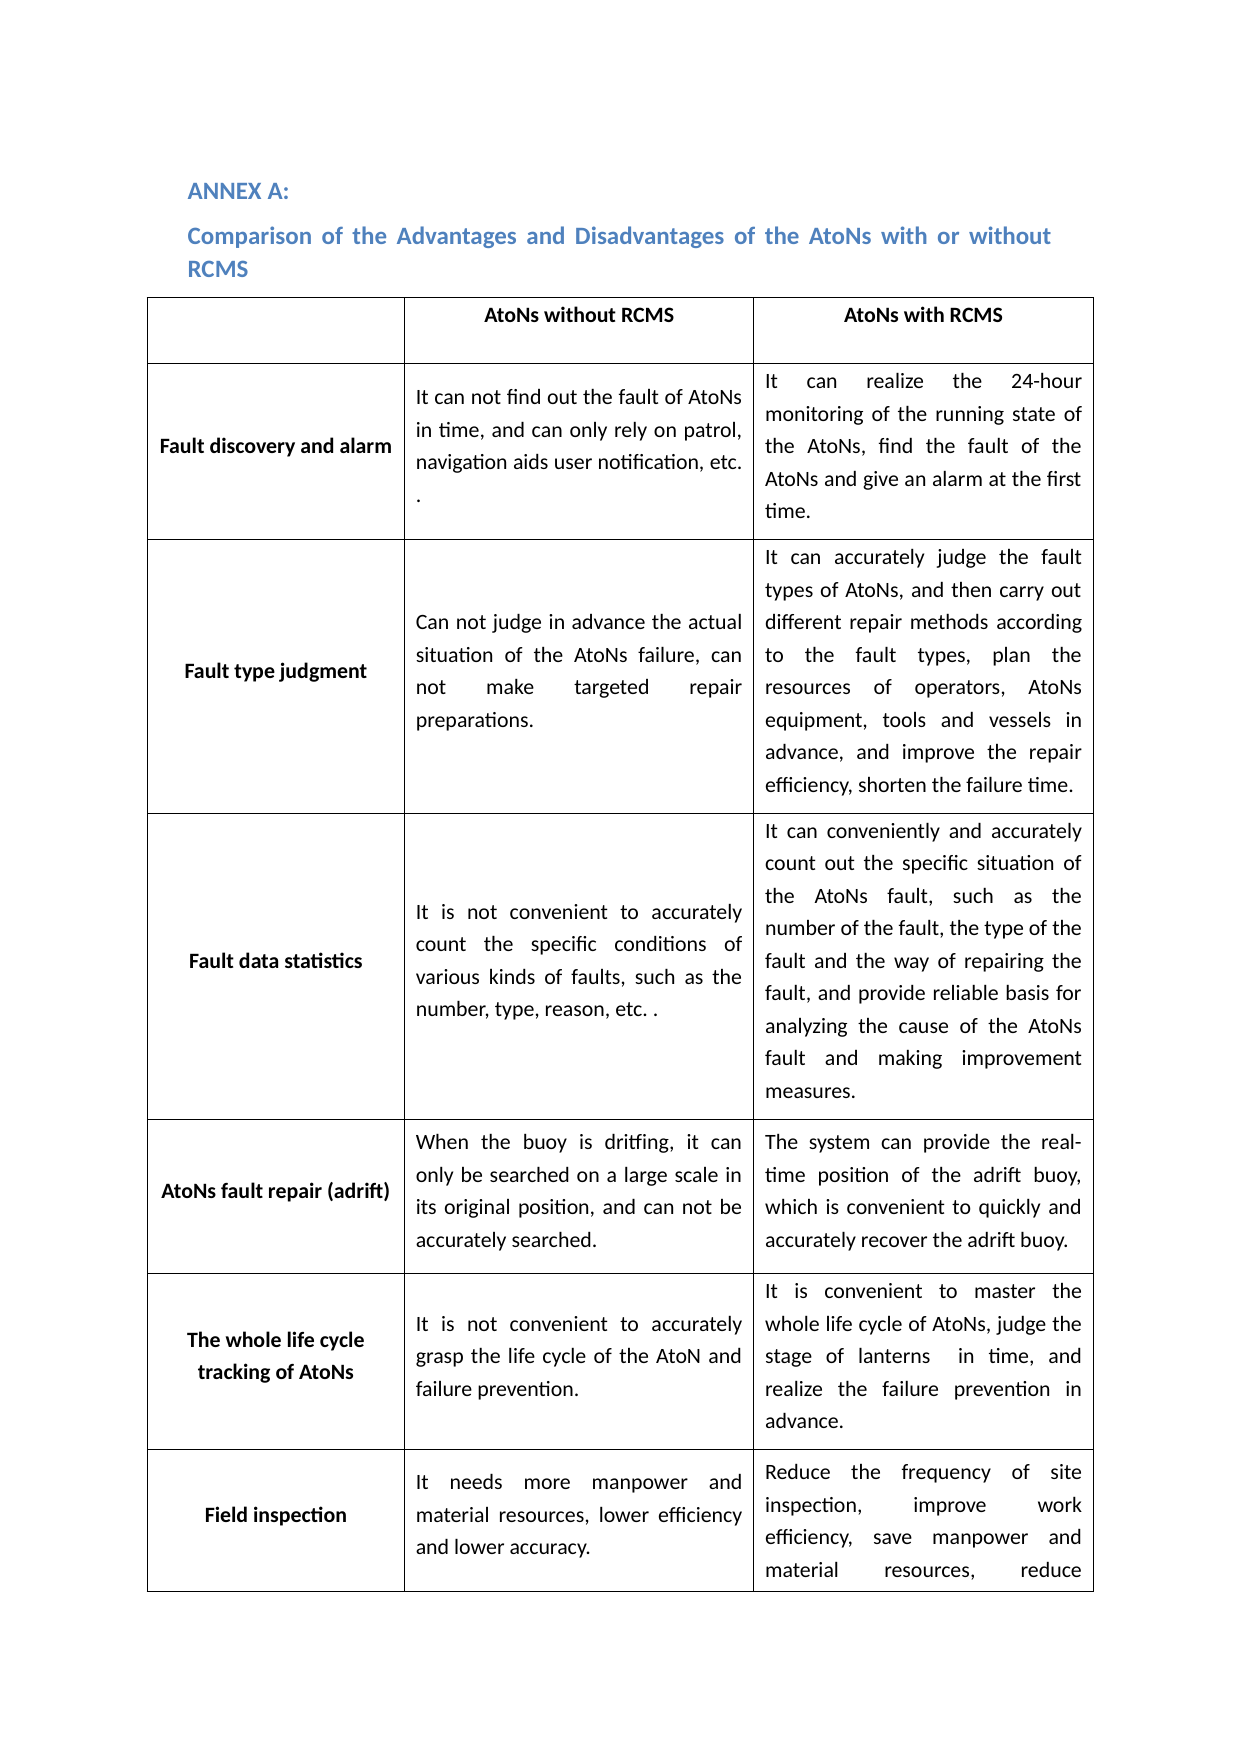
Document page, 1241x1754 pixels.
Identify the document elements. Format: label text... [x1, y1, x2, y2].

table_cell Fault data statistics [148, 814, 404, 1119]
table_cell It can conveniently and accurately count out the specific situation of the AtoNs fault, such as the number of the fault, the type of the fault and the way of repairing the fault, and provide reliable basis for analyzing the cause of the AtoNs fault and making improvement measures. [754, 814, 1093, 1119]
table_cell It is not convenient to accurately grasp the life cycle of the AtoN and failure prevention. [405, 1274, 753, 1449]
table_cell The system can provide the real-time position of the adrift buoy, which is convenient to quickly and accurately recover the adrift buoy. [754, 1120, 1093, 1273]
table_header AtoNs without RCMS [405, 298, 753, 363]
table_cell It is not convenient to accurately count the specific conditions of various kinds of faults, such as the number, type, reason, etc. . [405, 814, 753, 1119]
table_header [148, 298, 404, 363]
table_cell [405, 1450, 753, 1591]
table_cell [754, 1450, 1093, 1591]
table_cell AtoNs fault repair (adrift) [148, 1120, 404, 1273]
table_cell It can accurately judge the fault types of AtoNs, and then carry out different repair methods according to the fault types, plan the resources of operators, AtoNs equipment, tools and vessels in advance, and improve the repair efficiency, shorten the failure time. [754, 540, 1093, 813]
table_cell It is convenient to master the whole life cycle of AtoNs, judge the stage of lanterns in time, and realize the failure prevention in advance. [754, 1274, 1093, 1449]
table_cell Can not judge in advance the actual situation of the AtoNs failure, can not make targeted repair preparations. [405, 540, 753, 813]
table_cell When the buoy is dritfing, it can only be searched on a large scale in its original position, and can not be accurately searched. [405, 1120, 753, 1273]
table_cell It can realize the 24-hour monitoring of the running state of the AtoNs, find the fault of the AtoNs and give an alarm at the first time. [754, 364, 1093, 539]
text Comparison of the Advantages and Disadvantages of the AtoNs with or without RCMS [187, 219, 1053, 284]
table_cell The whole life cycle tracking of AtoNs [148, 1274, 404, 1449]
table_header AtoNs with RCMS [754, 298, 1093, 363]
table_cell It can not find out the fault of AtoNs in time, and can only rely on patrol, navigation aids user notification, etc. . [405, 364, 753, 539]
table_cell Field inspection [148, 1450, 404, 1591]
table_cell Fault type judgment [148, 540, 404, 813]
table_cell Fault discovery and alarm [148, 364, 404, 539]
subtitle Annex A: [187, 174, 1053, 207]
